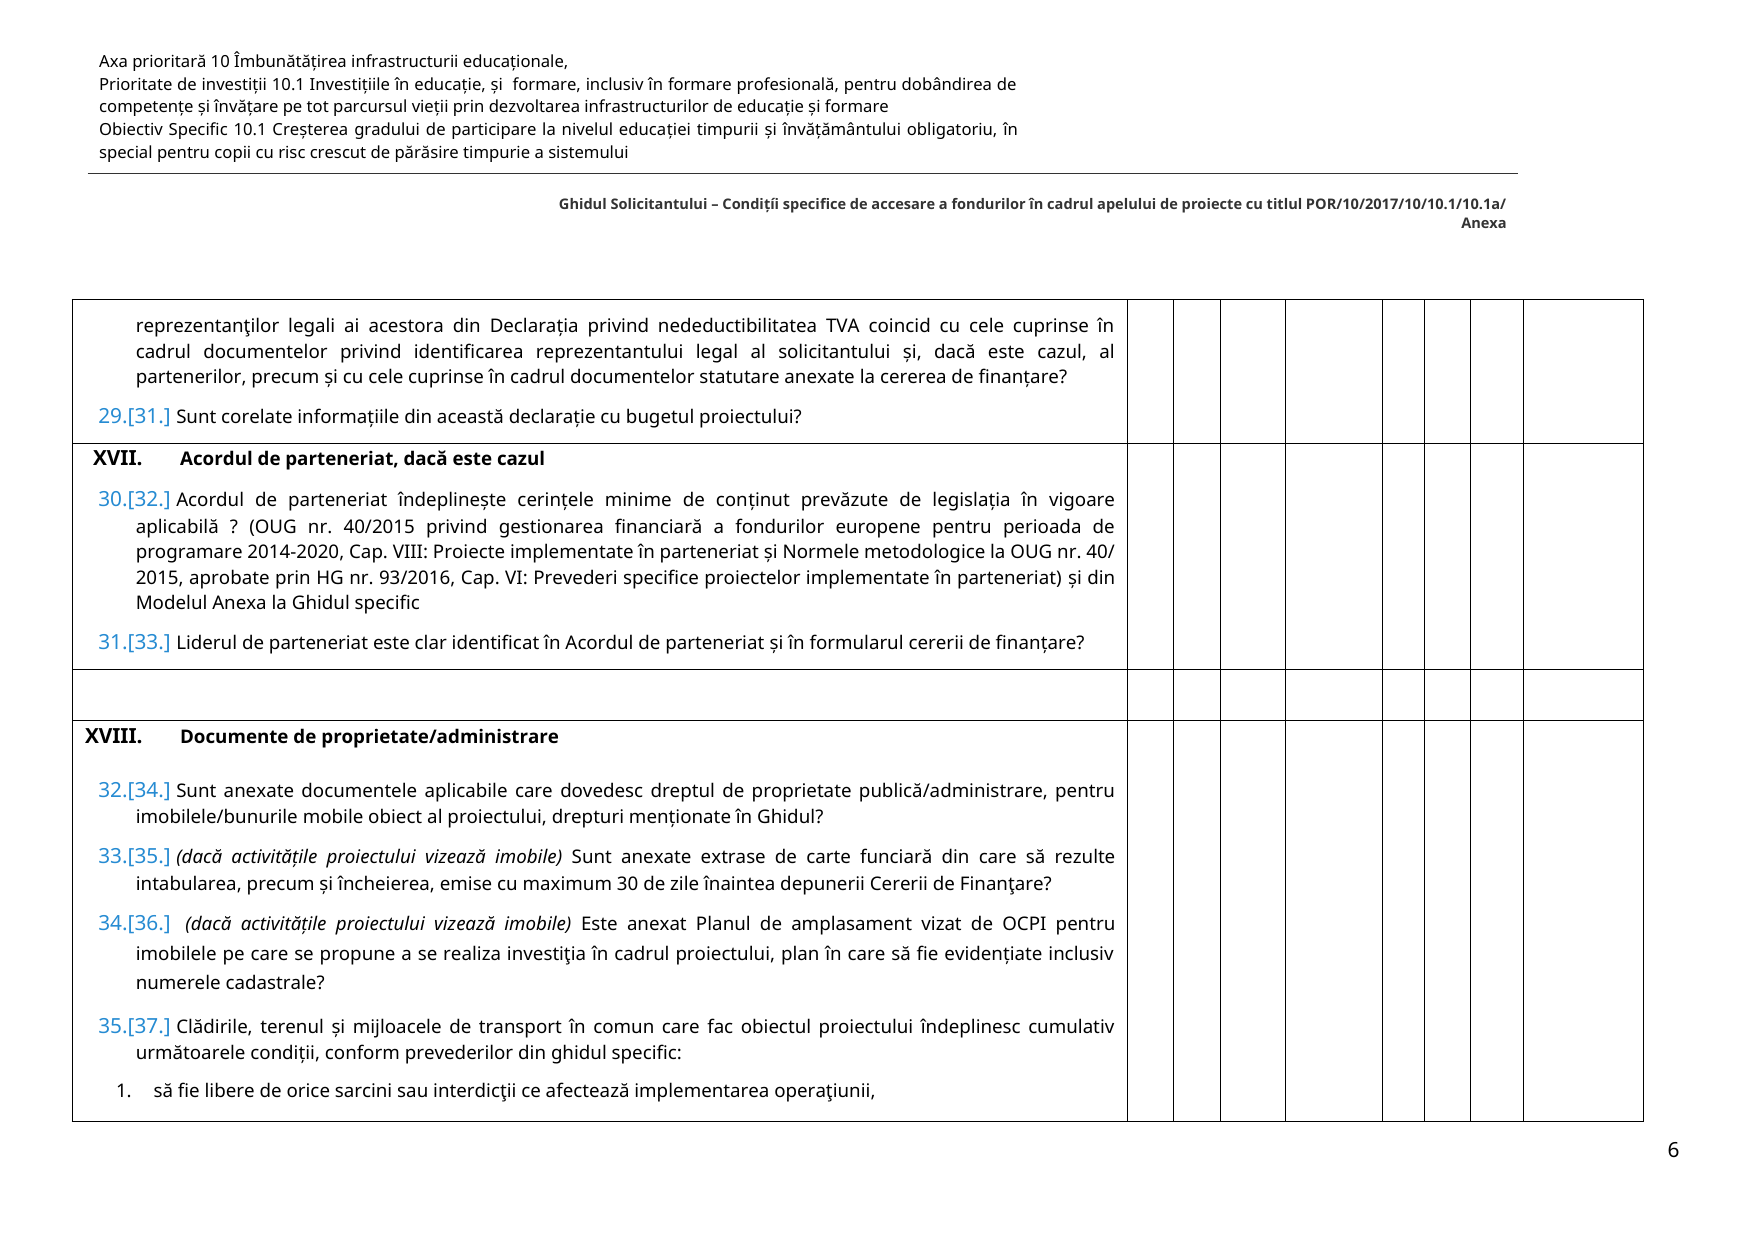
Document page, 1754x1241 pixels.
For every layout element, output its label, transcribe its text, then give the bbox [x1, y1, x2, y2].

table_cell [1221, 444, 1285, 668]
table_cell [1174, 300, 1220, 442]
table_cell [1286, 444, 1382, 668]
table_cell [1425, 721, 1470, 1121]
table_cell [1221, 300, 1285, 442]
table_cell [1174, 670, 1220, 720]
table_cell [1471, 670, 1523, 720]
table_cell [1425, 670, 1470, 720]
table_cell [1471, 300, 1523, 442]
table_cell [1383, 670, 1424, 720]
table_cell [1286, 670, 1382, 720]
table_cell [1524, 300, 1643, 442]
table_cell [1174, 444, 1220, 668]
table_cell [1471, 721, 1523, 1121]
table_cell [1524, 721, 1643, 1121]
table_cell [1221, 721, 1285, 1121]
table_cell [1286, 721, 1382, 1121]
table_cell [1174, 721, 1220, 1121]
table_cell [73, 721, 1127, 1121]
table_cell [1471, 444, 1523, 668]
table_cell [1425, 300, 1470, 442]
table_cell [1383, 300, 1424, 442]
table_cell [1128, 670, 1173, 720]
table_cell [1286, 300, 1382, 442]
table_cell Acordul de parteneriat, dacă este cazul Acordul de parteneriat îndeplinește cerințele minime de conţinut prevăzute de legislația în vigoare aplicabilă ? (OUG nr. 40/2015 privind gestionarea financiară a fondurilor europene pentru perioada de programare 2014-2020, Cap. VIII: Proiecte implementate în parteneriat și Normele metodologice la OUG nr. 40/ 2015, aprobate prin HG nr. 93/2016, Cap. VI: Prevederi specifice proiectelor implementate în parteneriat) şi din Modelul Anexa la Ghidul specific Liderul de parteneriat este clar identificat în Acordul de parteneriat şi în formularul cererii de finanţare? [73, 444, 1127, 668]
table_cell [73, 300, 1127, 442]
table_cell [1524, 444, 1643, 668]
table_cell [73, 670, 1127, 720]
table_cell [1128, 444, 1173, 668]
table_cell [1524, 670, 1643, 720]
table_cell [1128, 300, 1173, 442]
table_cell [1383, 444, 1424, 668]
table_cell [1128, 721, 1173, 1121]
table_cell [1221, 670, 1285, 720]
table_cell [1383, 721, 1424, 1121]
table_cell [1425, 444, 1470, 668]
